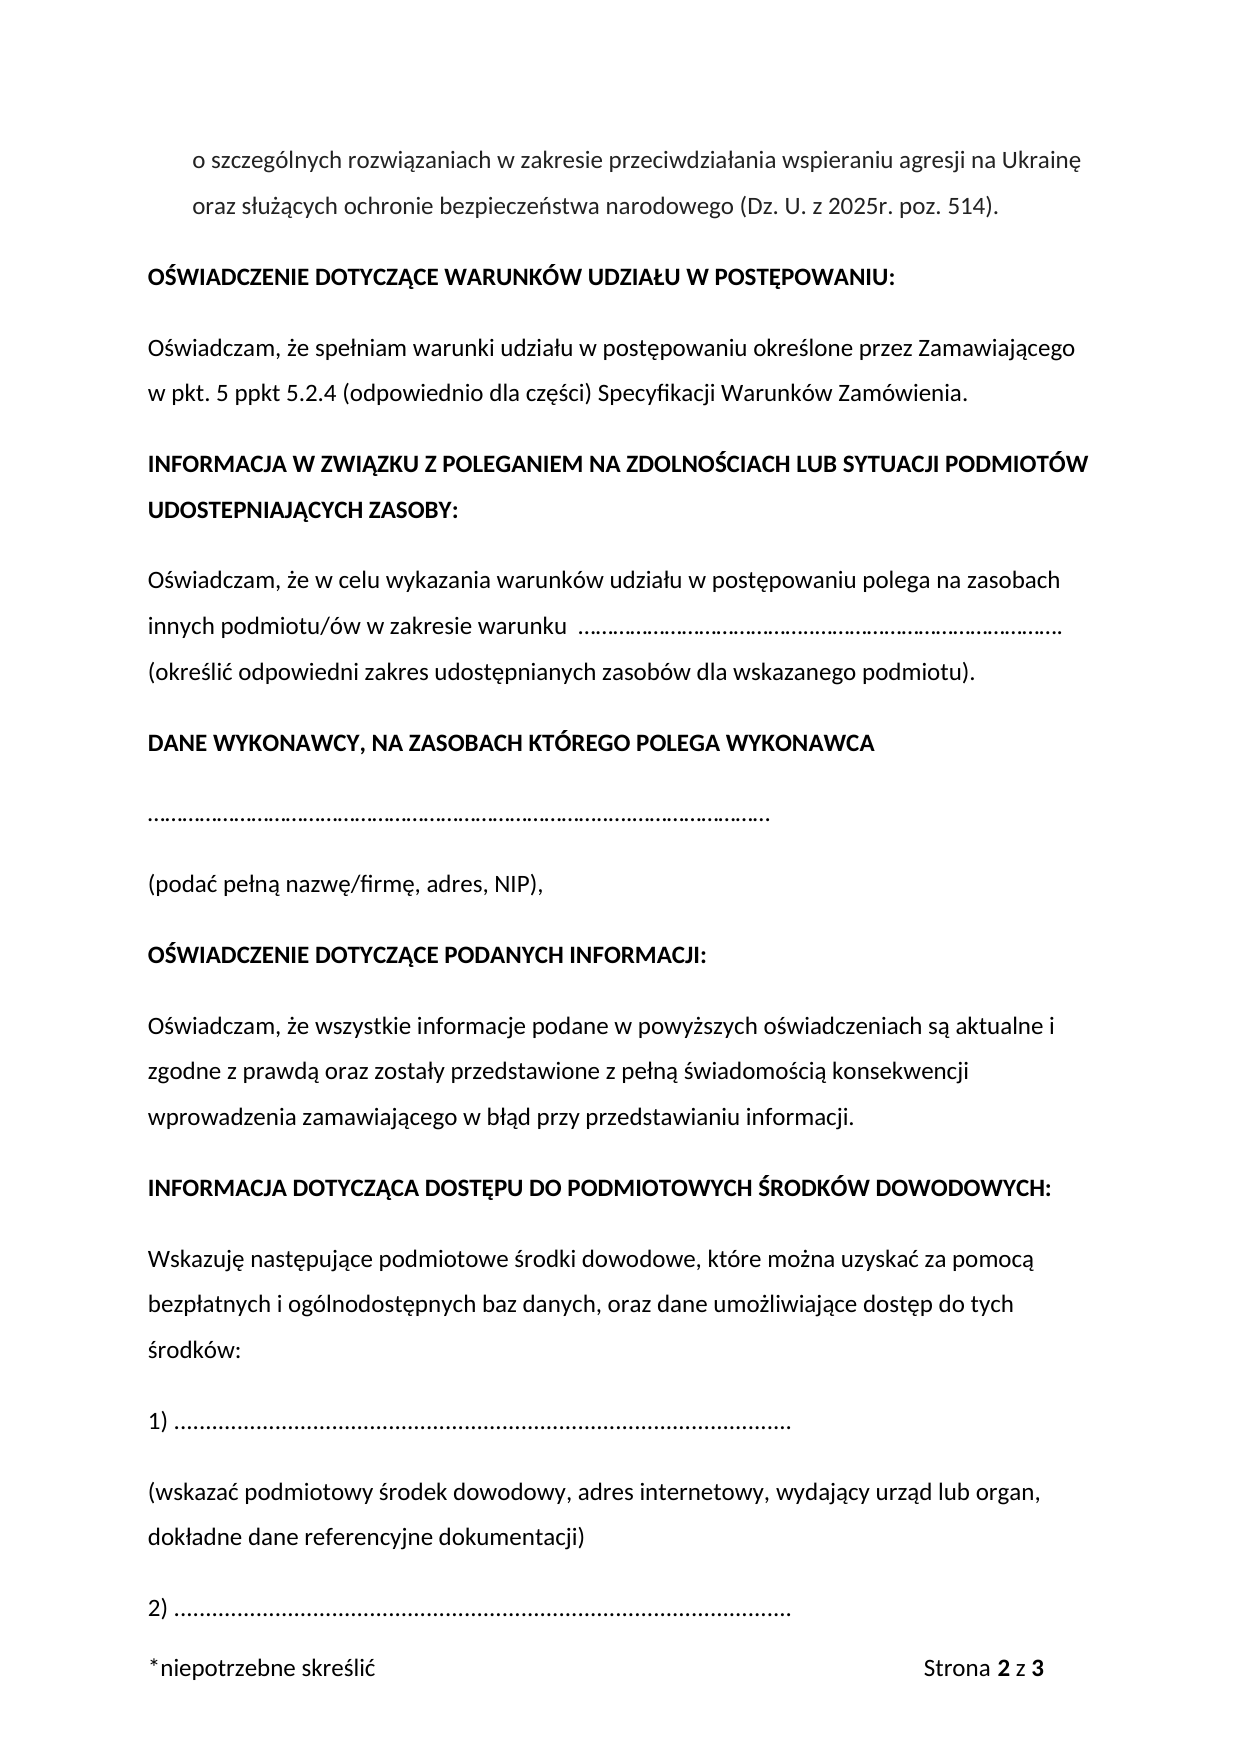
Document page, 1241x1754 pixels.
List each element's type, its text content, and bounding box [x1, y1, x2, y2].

text Oświadczam, że w celu wykazania warunków udziału w postępowaniu polega na zasobach innych podmiotu/ów w zakresie warunku …………………………………..……………………………………. (określić odpowiedni zakres udostępnianych zasobów dla wskazanego podmiotu). [148, 565, 1092, 687]
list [148, 144, 1092, 221]
text Wskazuję następujące podmiotowe środki dowodowe, które można uzyskać za pomocą bezpłatnych i ogólnodostępnych baz danych, oraz dane umożliwiające dostęp do tych środków: [148, 1243, 1092, 1365]
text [148, 1476, 1092, 1552]
text (podać pełną nazwę/firmę, adres, NIP), [148, 868, 1092, 899]
subtitle Oświadczam, że spełniam warunki udziału w postępowaniu określone przez Zamawiającego w pkt. 5 ppkt 5.2.4 (odpowiednio dla części) Specyfikacji Warunków Zamówienia. [148, 332, 1092, 408]
subtitle DANE WYKONAWCY, NA ZASOBACH KTÓREGO POLEGA WYKONAWCA [148, 727, 1092, 757]
text 2) .................................................................................................. [148, 1592, 1092, 1623]
subtitle INFORMACJA W ZWIĄZKU Z POLEGANIEM NA ZDOLNOŚCIACH LUB SYTUACJI PODMIOTÓW UDOSTEPNIAJĄCYCH ZASOBY: [148, 448, 1092, 524]
text ……………………………………………………………………..….…………………… [148, 798, 1092, 828]
subtitle OŚWIADCZENIE DOTYCZĄCE WARUNKÓW UDZIAŁU W POSTĘPOWANIU: [148, 261, 1092, 292]
text Oświadczam, że wszystkie informacje podane w powyższych oświadczeniach są aktualne i zgodne z prawdą oraz zostały przedstawione z pełną świadomością konsekwencji wprowadzenia zamawiającego w błąd przy przedstawianiu informacji. [148, 1010, 1092, 1132]
subtitle INFORMACJA DOTYCZĄCA DOSTĘPU DO PODMIOTOWYCH ŚRODKÓW DOWODOWYCH: [148, 1172, 1092, 1202]
text 1) .................................................................................................. [148, 1405, 1092, 1435]
subtitle OŚWIADCZENIE DOTYCZĄCE PODANYCH INFORMACJI: [148, 939, 1092, 969]
